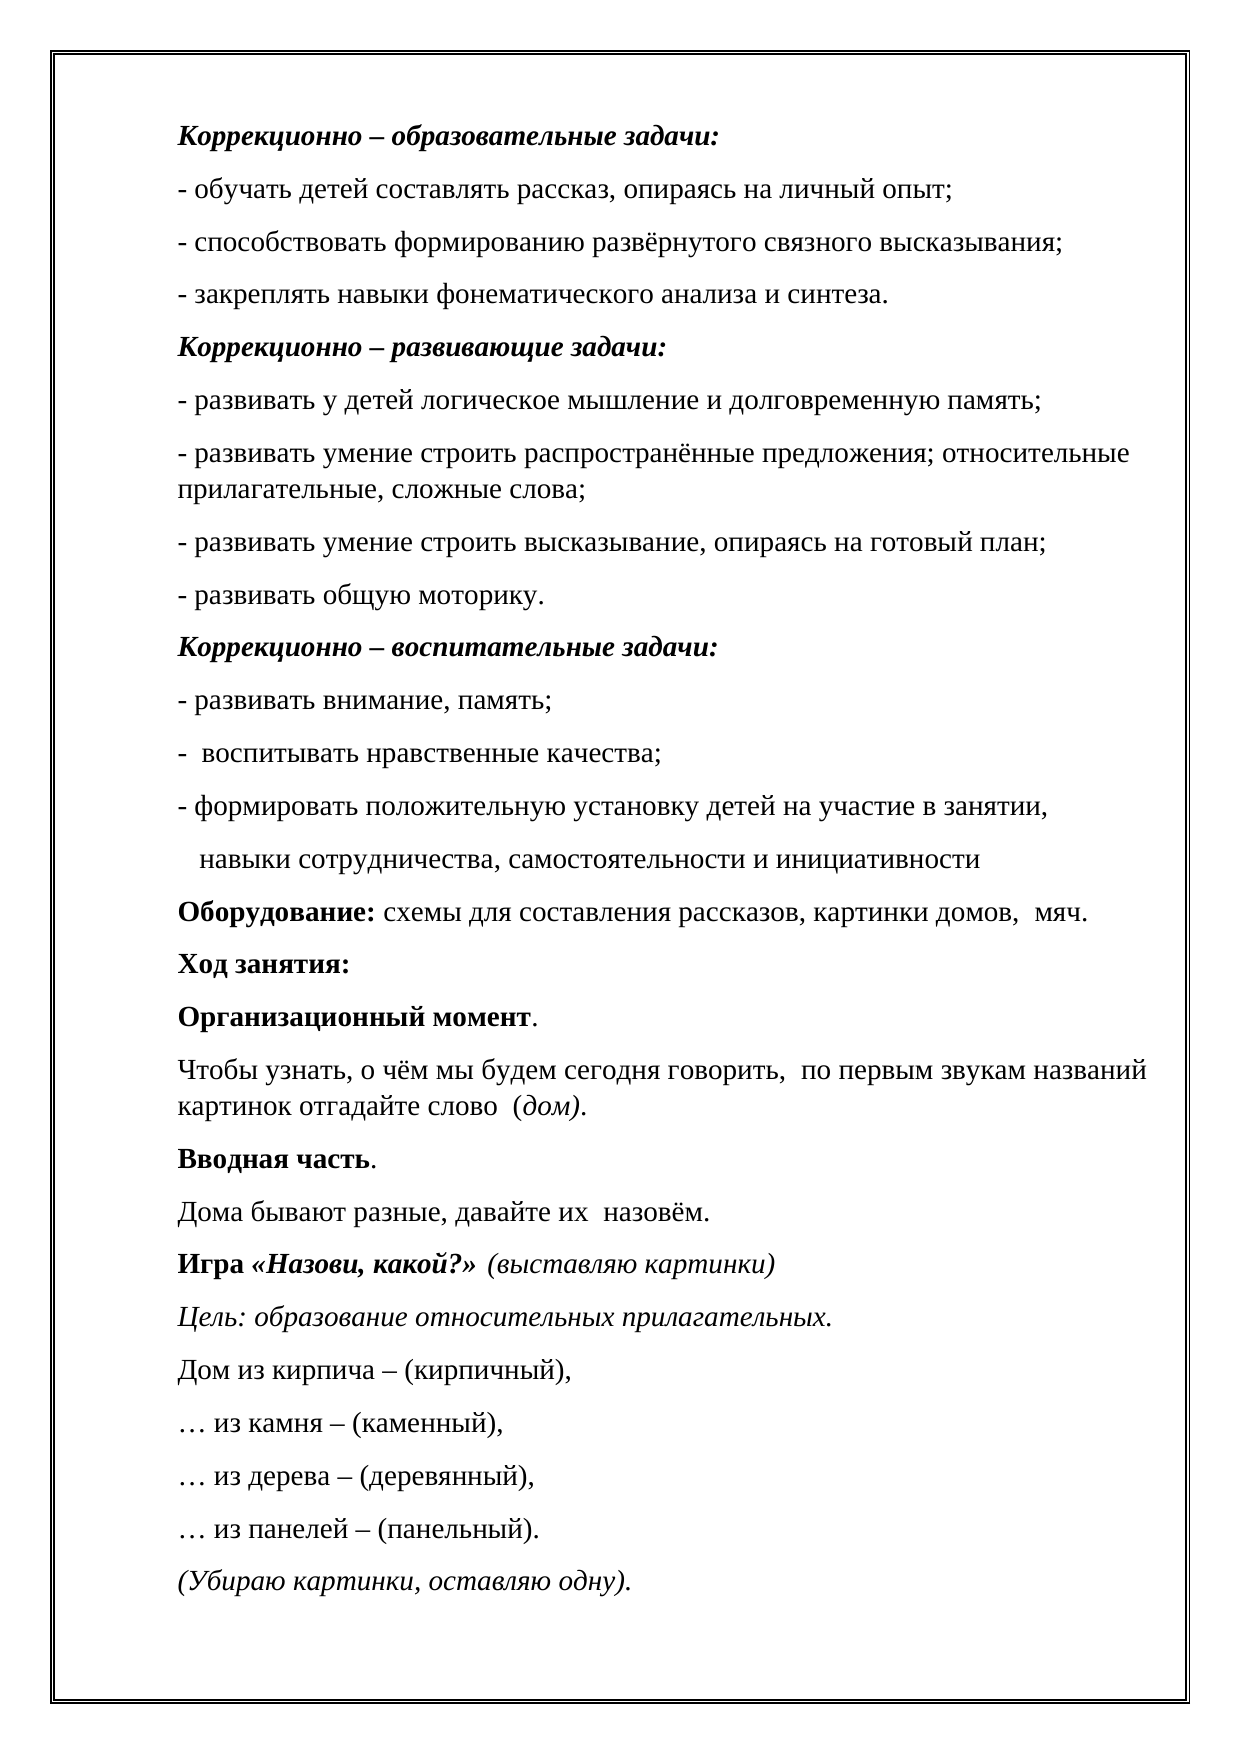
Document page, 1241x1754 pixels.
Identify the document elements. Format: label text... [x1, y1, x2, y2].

text Оборудование: схемы для составления рассказов, картинки домов, мяч. [177, 894, 1152, 927]
text Ход занятия: [177, 946, 1152, 980]
text - развивать умение строить распространённые предложения; относительные прилагательные, сложные слова; [177, 435, 1152, 505]
text (Убираю картинки, оставляю одну). [177, 1563, 1152, 1597]
text - обучать детей составлять рассказ, опираясь на личный опыт; [177, 171, 1152, 204]
text Игра «Назови, какой?» (выставляю картинки) [177, 1247, 1152, 1280]
text Дома бывают разные, давайте их назовём. [177, 1194, 1152, 1227]
text Коррекционно – воспитательные задачи: [177, 629, 1152, 663]
text … из панелей – (панельный). [177, 1511, 1152, 1544]
text - закреплять навыки фонематического анализа и синтеза. [177, 277, 1152, 310]
text навыки сотрудничества, самостоятельности и инициативности [177, 841, 1152, 874]
text Цель: образование относительных прилагательных. [177, 1299, 1152, 1333]
text Организационный момент. [177, 999, 1152, 1033]
text Вводная часть. [177, 1141, 1152, 1174]
text - развивать внимание, память; [177, 682, 1152, 716]
text - развивать у детей логическое мышление и долговременную память; [177, 382, 1152, 416]
text Коррекционно – образовательные задачи: [177, 118, 1152, 152]
text … из дерева – (деревянный), [177, 1458, 1152, 1491]
text - способствовать формированию развёрнутого связного высказывания; [177, 224, 1152, 257]
text Коррекционно – развивающие задачи: [177, 329, 1152, 363]
text Чтобы узнать, о чём мы будем сегодня говорить, по первым звукам названий картинок отгадайте слово (дом). [177, 1052, 1152, 1122]
text - формировать положительную установку детей на участие в занятии, [177, 788, 1152, 822]
text - развивать общую моторику. [177, 577, 1152, 610]
text … из камня – (каменный), [177, 1405, 1152, 1439]
text - воспитывать нравственные качества; [177, 735, 1152, 769]
text - развивать умение строить высказывание, опираясь на готовый план; [177, 524, 1152, 557]
text Дом из кирпича – (кирпичный), [177, 1352, 1152, 1386]
